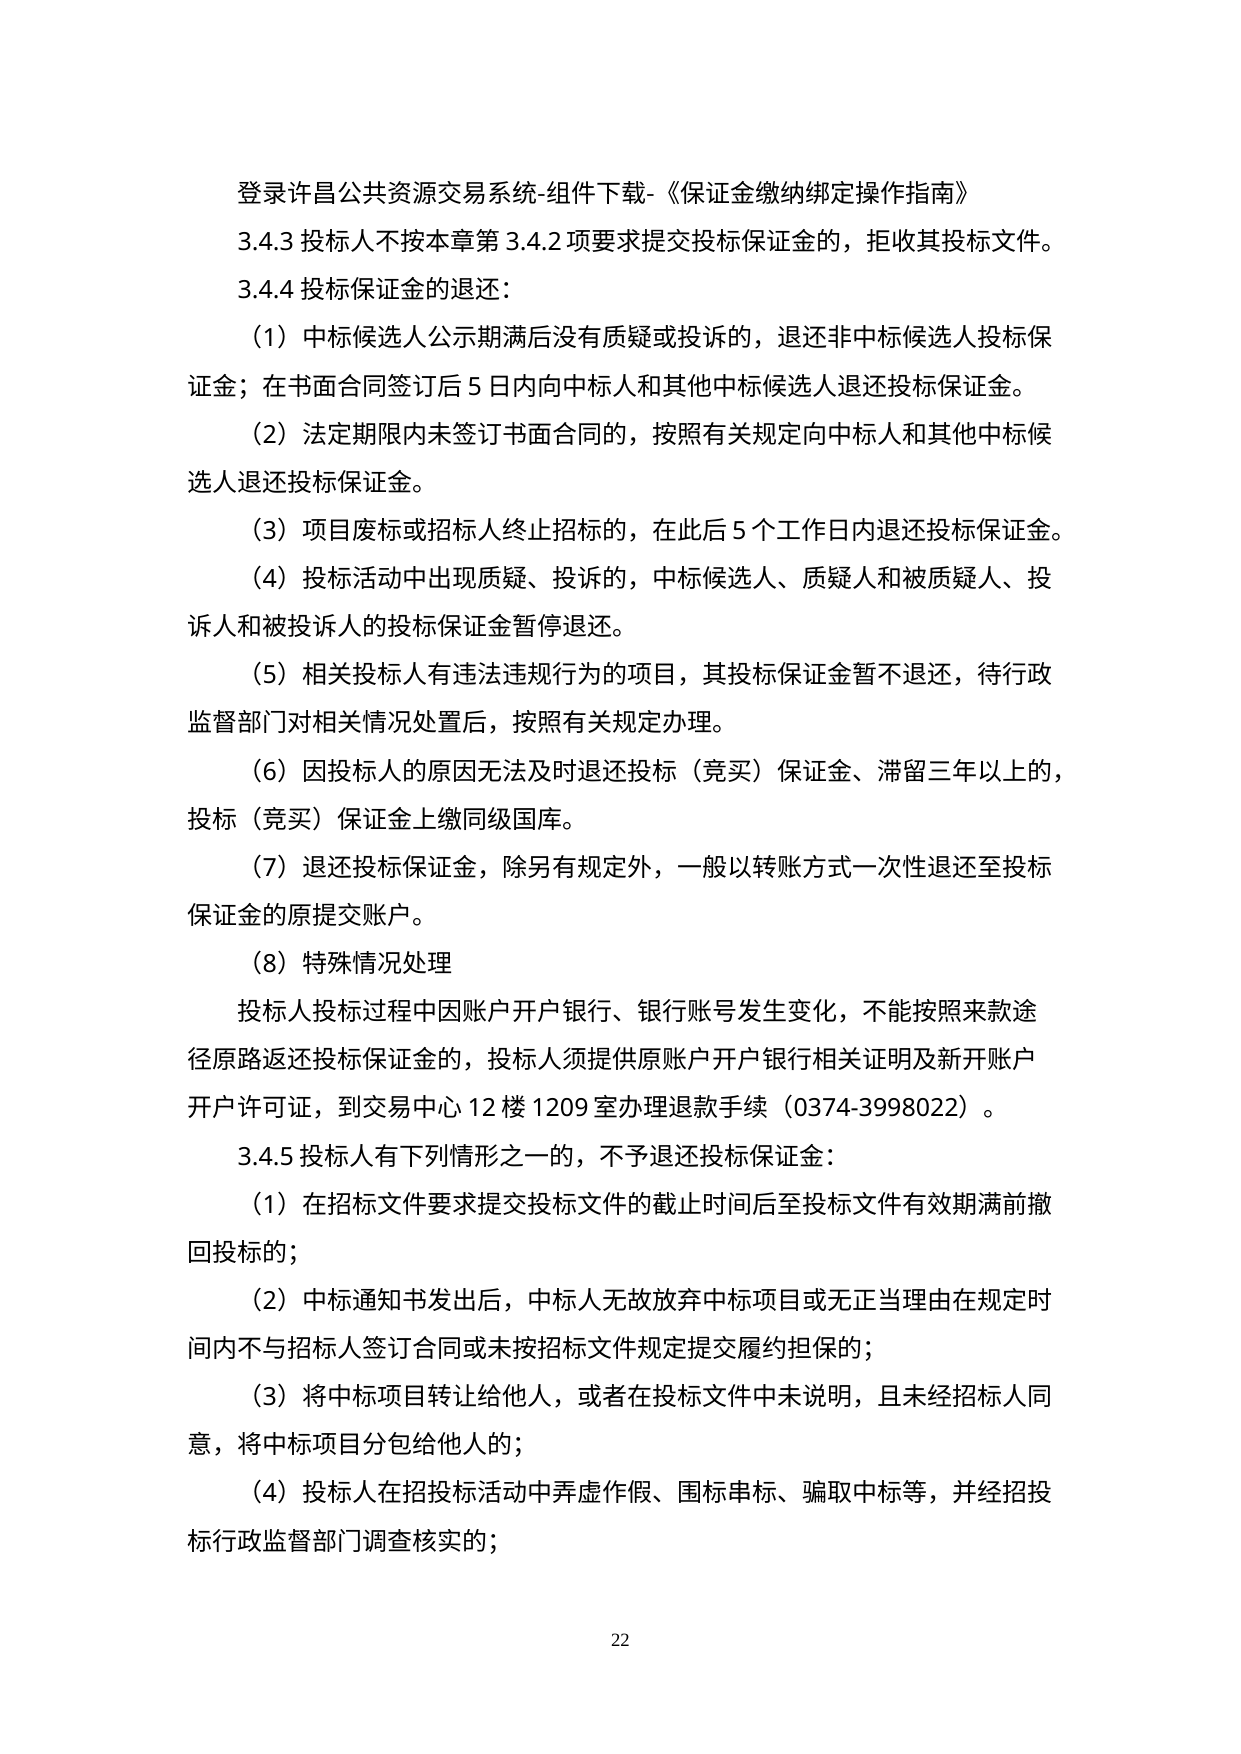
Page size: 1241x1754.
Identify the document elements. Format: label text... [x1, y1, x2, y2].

text 3.4.5投标人有下列情形之一的，不予退还投标保证金： [187, 1130, 1053, 1178]
text （1）在招标文件要求提交投标文件的截止时间后至投标文件有效期满前撤回投标的； [187, 1178, 1053, 1274]
text （3）项目废标或招标人终止招标的，在此后5个工作日内退还投标保证金。 [187, 504, 1053, 553]
text 投标人投标过程中因账户开户银行、银行账号发生变化，不能按照来款途径原路返还投标保证金的，投标人须提供原账户开户银行相关证明及新开账户开户许可证，到交易中心12楼1209室办理退款手续（0374-3998022）。 [187, 986, 1053, 1130]
text 3.4.4 投标保证金的退还： [187, 264, 1053, 312]
text （2）中标通知书发出后，中标人无故放弃中标项目或无正当理由在规定时间内不与招标人签订合同或未按招标文件规定提交履约担保的； [187, 1274, 1053, 1371]
text （5）相关投标人有违法违规行为的项目，其投标保证金暂不退还，待行政监督部门对相关情况处置后，按照有关规定办理。 [187, 649, 1053, 745]
text 登录许昌公共资源交易系统-组件下载-《保证金缴纳绑定操作指南》 [187, 168, 1053, 216]
text （6）因投标人的原因无法及时退还投标（竞买）保证金、滞留三年以上的，投标（竞买）保证金上缴同级国库。 [187, 745, 1053, 841]
text 3.4.3 投标人不按本章第3.4.2项要求提交投标保证金的，拒收其投标文件。 [187, 216, 1053, 264]
text （7）退还投标保证金，除另有规定外，一般以转账方式一次性退还至投标保证金的原提交账户。 [187, 841, 1053, 938]
text （4）投标人在招投标活动中弄虚作假、围标串标、骗取中标等，并经招投标行政监督部门调查核实的； [187, 1467, 1053, 1563]
text （8）特殊情况处理 [187, 938, 1053, 986]
text （1）中标候选人公示期满后没有质疑或投诉的，退还非中标候选人投标保证金；在书面合同签订后5日内向中标人和其他中标候选人退还投标保证金。 [187, 312, 1053, 408]
text （4）投标活动中出现质疑、投诉的，中标候选人、质疑人和被质疑人、投诉人和被投诉人的投标保证金暂停退还。 [187, 553, 1053, 649]
text （3）将中标项目转让给他人，或者在投标文件中未说明，且未经招标人同意，将中标项目分包给他人的； [187, 1371, 1053, 1467]
text （2）法定期限内未签订书面合同的，按照有关规定向中标人和其他中标候选人退还投标保证金。 [187, 408, 1053, 504]
